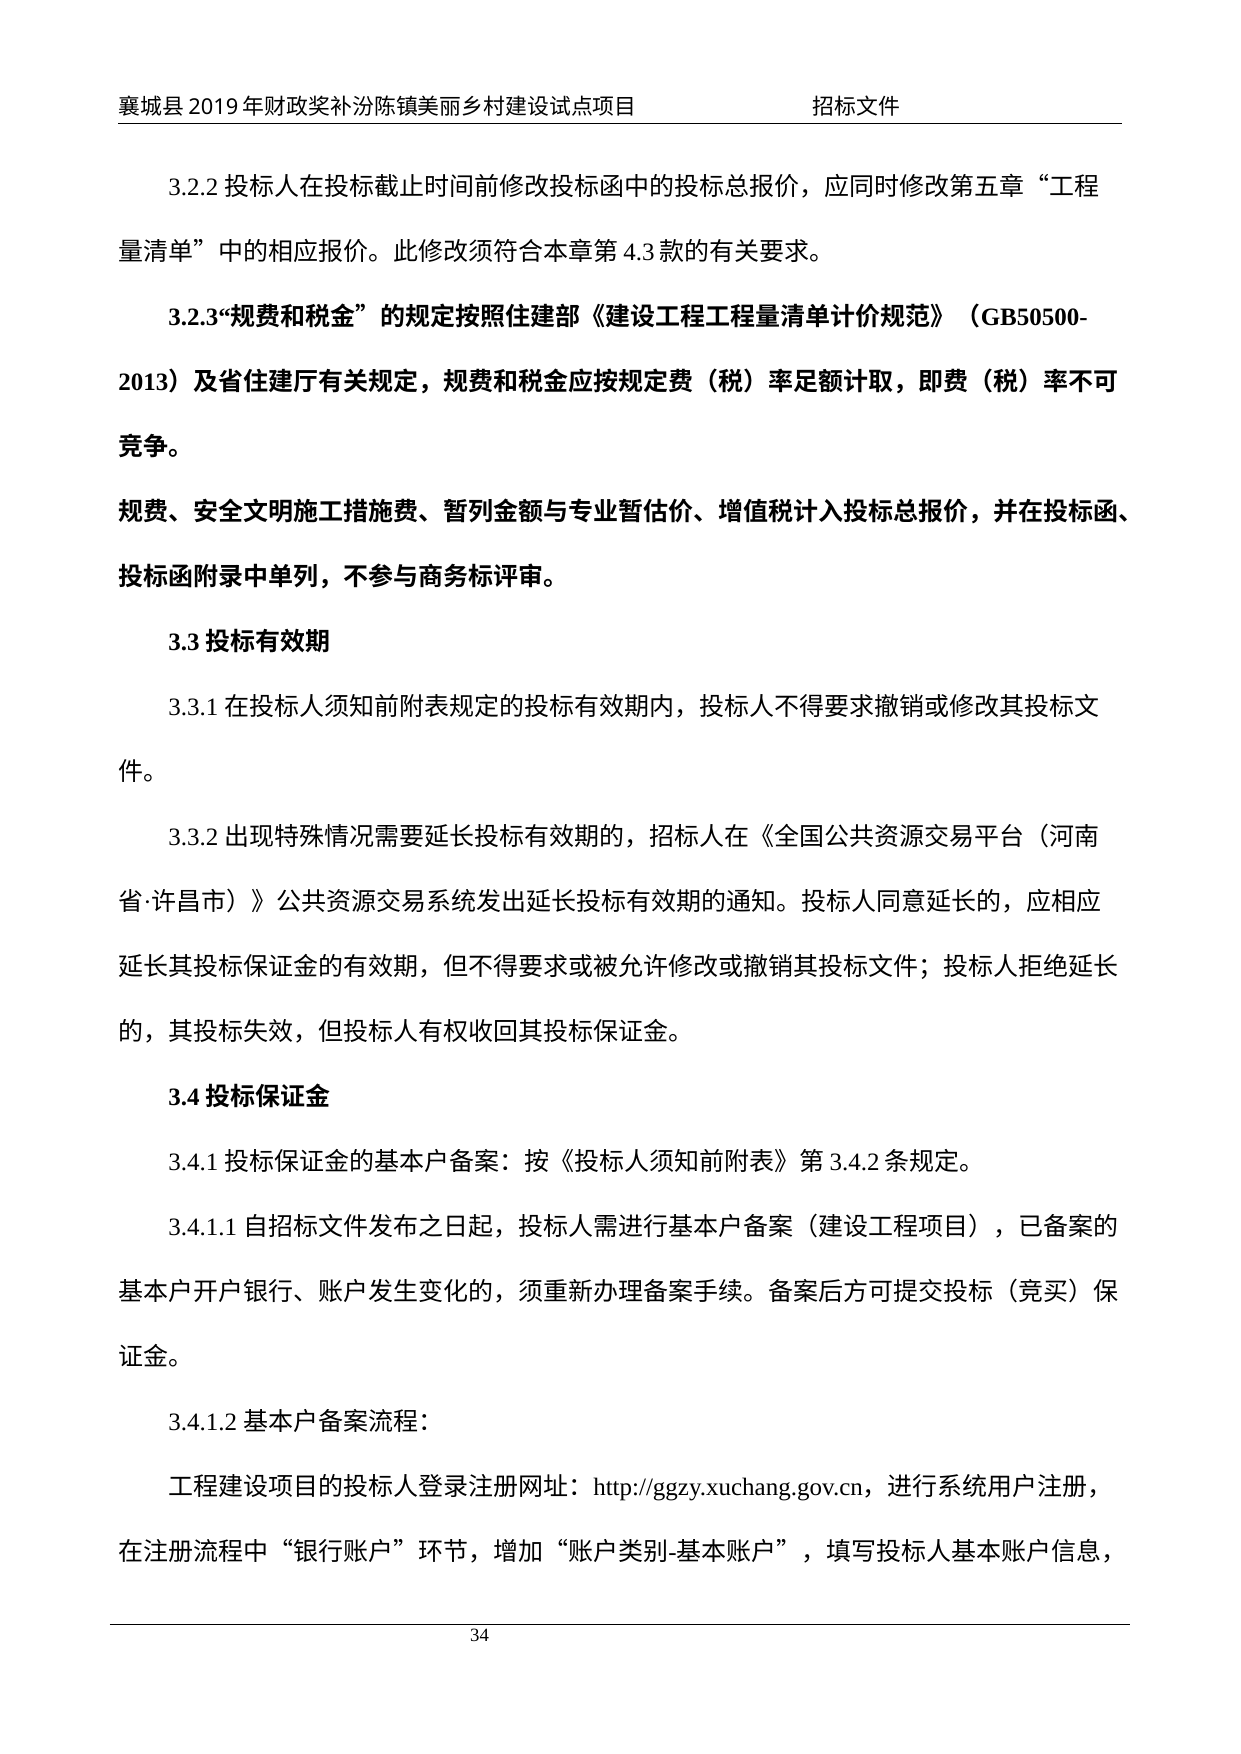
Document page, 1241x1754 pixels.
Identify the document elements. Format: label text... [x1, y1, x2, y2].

text 3.4.1 投标保证金的基本户备案：按《投标人须知前附表》第3.4.2条规定。 [118, 1127, 1122, 1192]
text 3.4.1.2 基本户备案流程： [118, 1387, 1122, 1452]
text 3.4 投标保证金 [118, 1062, 1122, 1127]
text 3.4.1.1 自招标文件发布之日起，投标人需进行基本户备案（建设工程项目），已备案的基本户开户银行、账户发生变化的，须重新办理备案手续。备案后方可提交投标（竞买）保证金。 [118, 1192, 1122, 1387]
text 规费、安全文明施工措施费、暂列金额与专业暂估价、增值税计入投标总报价，并在投标函、投标函附录中单列，不参与商务标评审。 [118, 477, 1122, 607]
text 3.3.1 在投标人须知前附表规定的投标有效期内，投标人不得要求撤销或修改其投标文件。 [118, 672, 1122, 802]
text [118, 1452, 1122, 1582]
text 3.2.3“规费和税金”的规定按照住建部《建设工程工程量清单计价规范》（GB50500-2013）及省住建厅有关规定，规费和税金应按规定费（税）率足额计取，即费（税）率不可竞争。 [118, 282, 1122, 477]
text 3.3 投标有效期 [118, 607, 1122, 672]
text 3.3.2 出现特殊情况需要延长投标有效期的，招标人在《全国公共资源交易平台（河南省·许昌市）》公共资源交易系统发出延长投标有效期的通知。投标人同意延长的，应相应延长其投标保证金的有效期，但不得要求或被允许修改或撤销其投标文件；投标人拒绝延长的，其投标失效，但投标人有权收回其投标保证金。 [118, 802, 1122, 1062]
text 3.2.2 投标人在投标截止时间前修改投标函中的投标总报价，应同时修改第五章“工程量清单”中的相应报价。此修改须符合本章第4.3款的有关要求。 [118, 152, 1122, 282]
